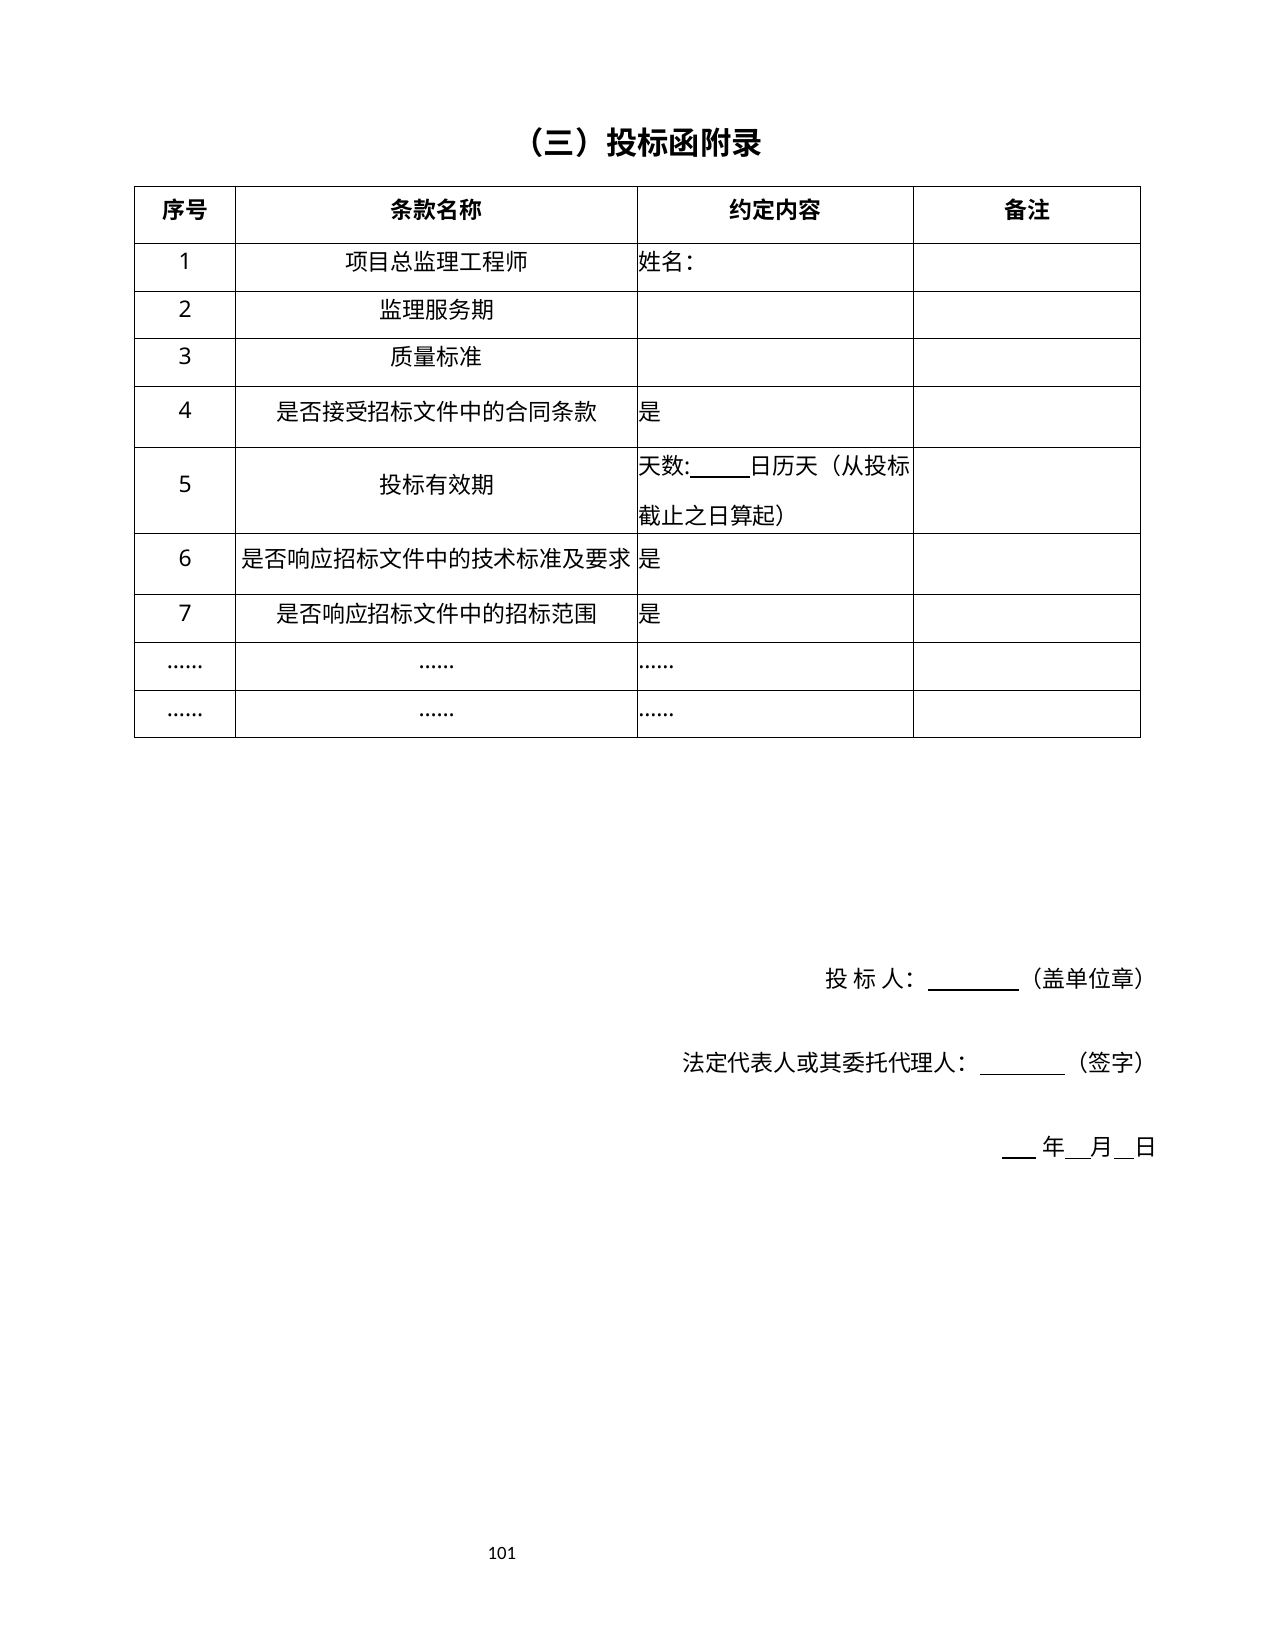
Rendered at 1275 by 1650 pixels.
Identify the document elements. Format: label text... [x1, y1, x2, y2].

text 年 月 日 [406, 1129, 1157, 1162]
table_cell [914, 339, 1140, 386]
table_cell [914, 691, 1140, 737]
text 法定代表人或其委托代理人： （签字） [406, 1045, 1157, 1078]
table_cell 5 [135, 448, 235, 533]
table_cell [638, 292, 913, 338]
table_cell 6 [135, 534, 235, 594]
table_cell …… [236, 643, 637, 689]
table_cell [638, 339, 913, 386]
table_cell 是 [638, 595, 913, 642]
table_cell 7 [135, 595, 235, 642]
table_header 约定内容 [638, 187, 913, 243]
text 投 标 人： （盖单位章） [118, 961, 1157, 994]
table_cell 监理服务期 [236, 292, 637, 338]
table_cell [914, 643, 1140, 689]
table_cell 4 [135, 387, 235, 447]
table_cell 是否响应招标文件中的招标范围 [236, 595, 637, 642]
table_cell 姓名： [638, 244, 913, 291]
table_cell [914, 448, 1140, 533]
table_cell 是 [638, 534, 913, 594]
table_cell 3 [135, 339, 235, 386]
table_cell 是否响应招标文件中的技术标准及要求 [236, 534, 637, 594]
table_cell [914, 534, 1140, 594]
table_header 备注 [914, 187, 1140, 243]
table_header 条款名称 [236, 187, 637, 243]
table_cell 投标有效期 [236, 448, 637, 533]
subtitle 投标函附录 [118, 118, 1157, 163]
table_cell 项目总监理工程师 [236, 244, 637, 291]
table_cell …… [638, 643, 913, 689]
table_cell …… [236, 691, 637, 737]
table_header 序号 [135, 187, 235, 243]
table_cell …… [638, 691, 913, 737]
table_cell …… [135, 643, 235, 689]
table_cell 是 [638, 387, 913, 447]
table_cell 1 [135, 244, 235, 291]
table_cell [914, 292, 1140, 338]
table_cell 天数: 日历天（从投标截止之日算起） [638, 448, 913, 533]
table_cell [914, 595, 1140, 642]
table_cell [914, 244, 1140, 291]
table_cell 质量标准 [236, 339, 637, 386]
table_cell 是否接受招标文件中的合同条款 [236, 387, 637, 447]
table_cell [914, 387, 1140, 447]
table_cell 2 [135, 292, 235, 338]
table_cell …… [135, 691, 235, 737]
